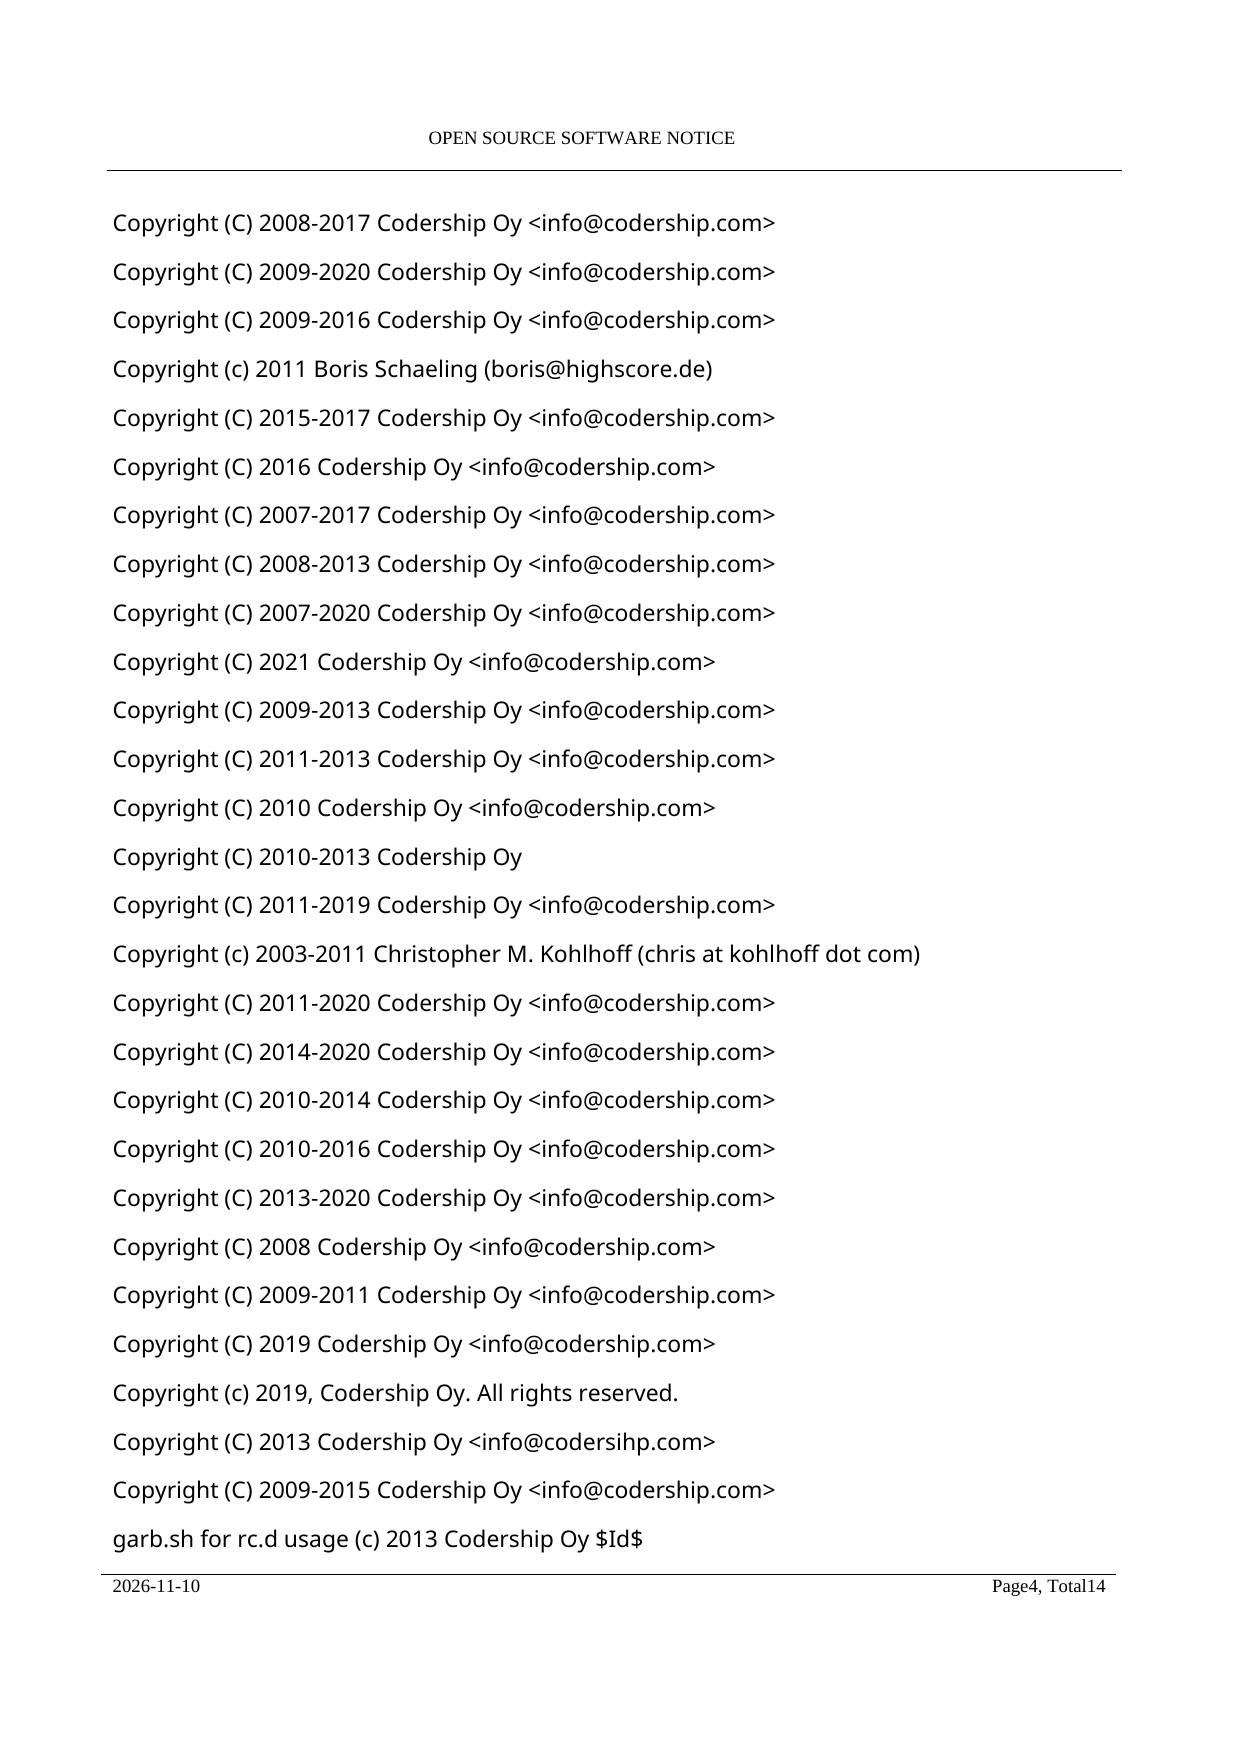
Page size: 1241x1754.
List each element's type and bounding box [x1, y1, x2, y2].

text [112, 206, 1128, 1555]
